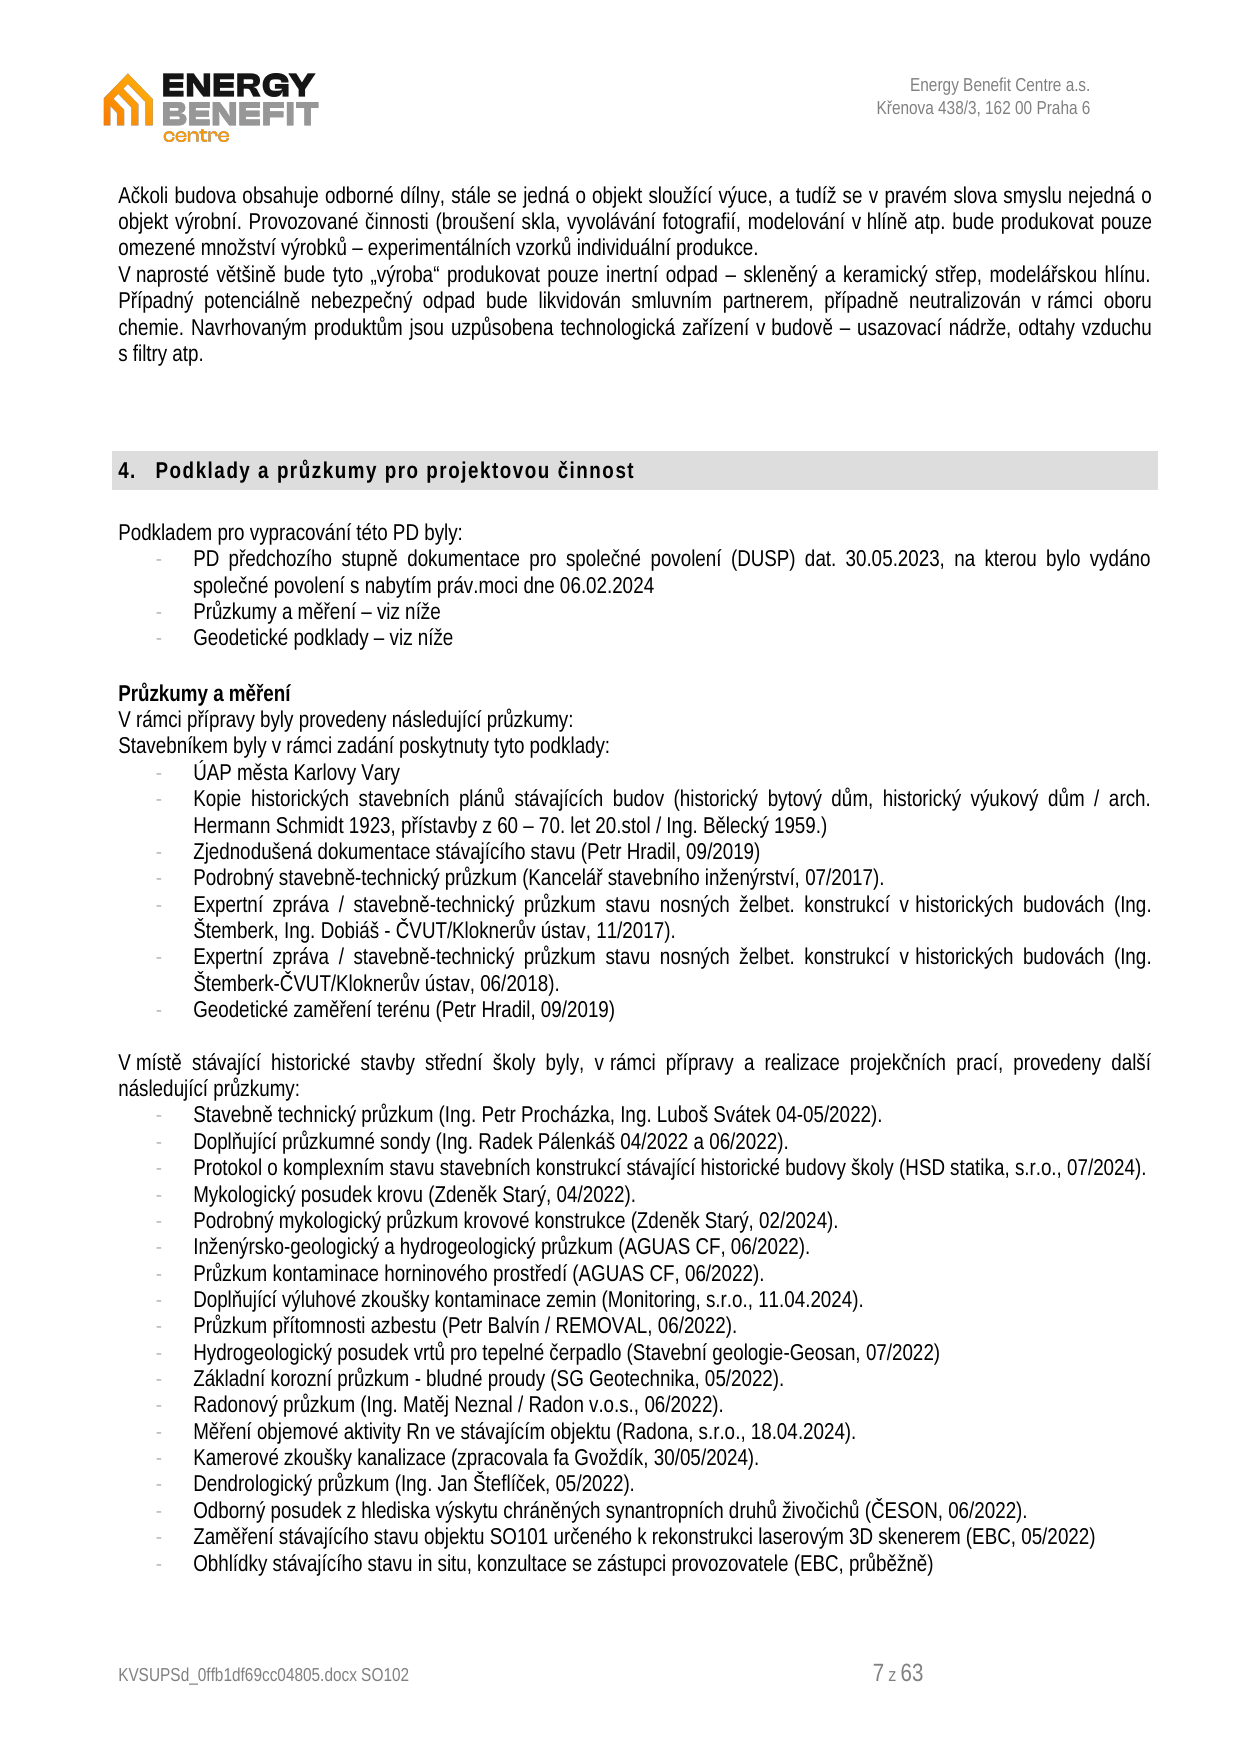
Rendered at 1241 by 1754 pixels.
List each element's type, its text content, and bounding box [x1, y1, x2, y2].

list Obhlídky stávajícího stavu in situ, konzultace se zástupci provozovatele (EBC, průběžně) [156, 1549, 1152, 1576]
list Měření objemové aktivity Rn ve stávajícím objektu (Radona, s.r.o., 18.04.2024). [156, 1418, 1152, 1444]
list Zjednodušená dokumentace stávajícího stavu (Petr Hradil, 09/2019) [156, 838, 1152, 864]
list Kopie historických stavebních plánů stávajících budov (historický bytový dům, historický výukový dům / arch. Hermann Schmidt 1923, přístavby z 60 – 70. let 20.stol / Ing. Bělecký 1959.) [156, 785, 1152, 838]
text V místě stávající historické stavby střední školy byly, v rámci přípravy a realizace projekčních prací, provedeny další následující průzkumy: [118, 1049, 1152, 1101]
text Ačkoli budova obsahuje odborné dílny, stále se jedná o objekt sloužící výuce, a tudíž se v pravém slova smyslu nejedná o objekt výrobní. Provozované činnosti (broušení skla, vyvolávání fotografií, modelování v hlíně atp. bude produkovat pouze omezené množství výrobků – experimentálních vzorků individuální produkce. [118, 182, 1152, 261]
text Stavebníkem byly v rámci zadání poskytnuty tyto podklady: [118, 732, 1152, 759]
list Mykologický posudek krovu (Zdeněk Starý, 04/2022). [156, 1181, 1152, 1207]
list Doplňující průzkumné sondy (Ing. Radek Pálenkáš 04/2022 a 06/2022). [156, 1128, 1152, 1154]
list Protokol o komplexním stavu stavebních konstrukcí stávající historické budovy školy (HSD statika, s.r.o., 07/2024). [156, 1154, 1152, 1181]
list Expertní zpráva / stavebně-technický průzkum stavu nosných želbet. konstrukcí v historických budovách (Ing. Štemberk-ČVUT/Kloknerův ústav, 06/2018). [156, 943, 1152, 996]
subtitle Podklady a průzkumy pro projektovou činnost [118, 457, 1152, 483]
list Základní korozní průzkum - bludné proudy (SG Geotechnika, 05/2022). [156, 1365, 1152, 1391]
list Průzkum přítomnosti azbestu (Petr Balvín / REMOVAL, 06/2022). [156, 1312, 1152, 1339]
text Průzkumy a měření [118, 680, 1152, 706]
list Geodetické zaměření terénu (Petr Hradil, 09/2019) [156, 996, 1152, 1022]
list Kamerové zkoušky kanalizace (zpracovala fa Gvoždík, 30/05/2024). [156, 1444, 1152, 1470]
text Podkladem pro vypracování této PD byly: [118, 519, 1152, 545]
list Geodetické podklady – viz níže [156, 624, 1152, 651]
picture [103, 73, 319, 142]
list Hydrogeologický posudek vrtů pro tepelné čerpadlo (Stavební geologie-Geosan, 07/2022) [156, 1339, 1152, 1365]
list PD předchozího stupně dokumentace pro společné povolení (DUSP) dat. 30.05.2023, na kterou bylo vydáno společné povolení s nabytím práv.moci dne 06.02.2024 [156, 545, 1152, 598]
list ÚAP města Karlovy Vary [156, 759, 1152, 785]
text V naprosté většině bude tyto „výroba“ produkovat pouze inertní odpad – skleněný a keramický střep, modelářskou hlínu. Případný potenciálně nebezpečný odpad bude likvidován smluvním partnerem, případně neutralizován v rámci oboru chemie. Navrhovaným produktům jsou uzpůsobena technologická zařízení v budově – usazovací nádrže, odtahy vzduchu s filtry atp. [118, 261, 1152, 366]
list Průzkum kontaminace horninového prostředí (AGUAS CF, 06/2022). [156, 1259, 1152, 1286]
list Stavebně technický průzkum (Ing. Petr Procházka, Ing. Luboš Svátek 04-05/2022). [156, 1101, 1152, 1128]
list Odborný posudek z hlediska výskytu chráněných synantropních druhů živočichů (ČESON, 06/2022). [156, 1497, 1152, 1523]
list Zaměření stávajícího stavu objektu SO101 určeného k rekonstrukci laserovým 3D skenerem (EBC, 05/2022) [156, 1523, 1152, 1549]
list Podrobný mykologický průzkum krovové konstrukce (Zdeněk Starý, 02/2024). [156, 1207, 1152, 1233]
list Doplňující výluhové zkoušky kontaminace zemin (Monitoring, s.r.o., 11.04.2024). [156, 1286, 1152, 1312]
list Inženýrsko-geologický a hydrogeologický průzkum (AGUAS CF, 06/2022). [156, 1233, 1152, 1259]
list Průzkumy a měření – viz níže [156, 598, 1152, 624]
list Radonový průzkum (Ing. Matěj Neznal / Radon v.o.s., 06/2022). [156, 1391, 1152, 1418]
list Expertní zpráva / stavebně-technický průzkum stavu nosných želbet. konstrukcí v historických budovách (Ing. Štemberk, Ing. Dobiáš - ČVUT/Kloknerův ústav, 11/2017). [156, 891, 1152, 943]
list Dendrologický průzkum (Ing. Jan Šteflíček, 05/2022). [156, 1470, 1152, 1497]
list Podrobný stavebně-technický průzkum (Kancelář stavebního inženýrství, 07/2017). [156, 864, 1152, 891]
text V rámci přípravy byly provedeny následující průzkumy: [118, 706, 1152, 732]
